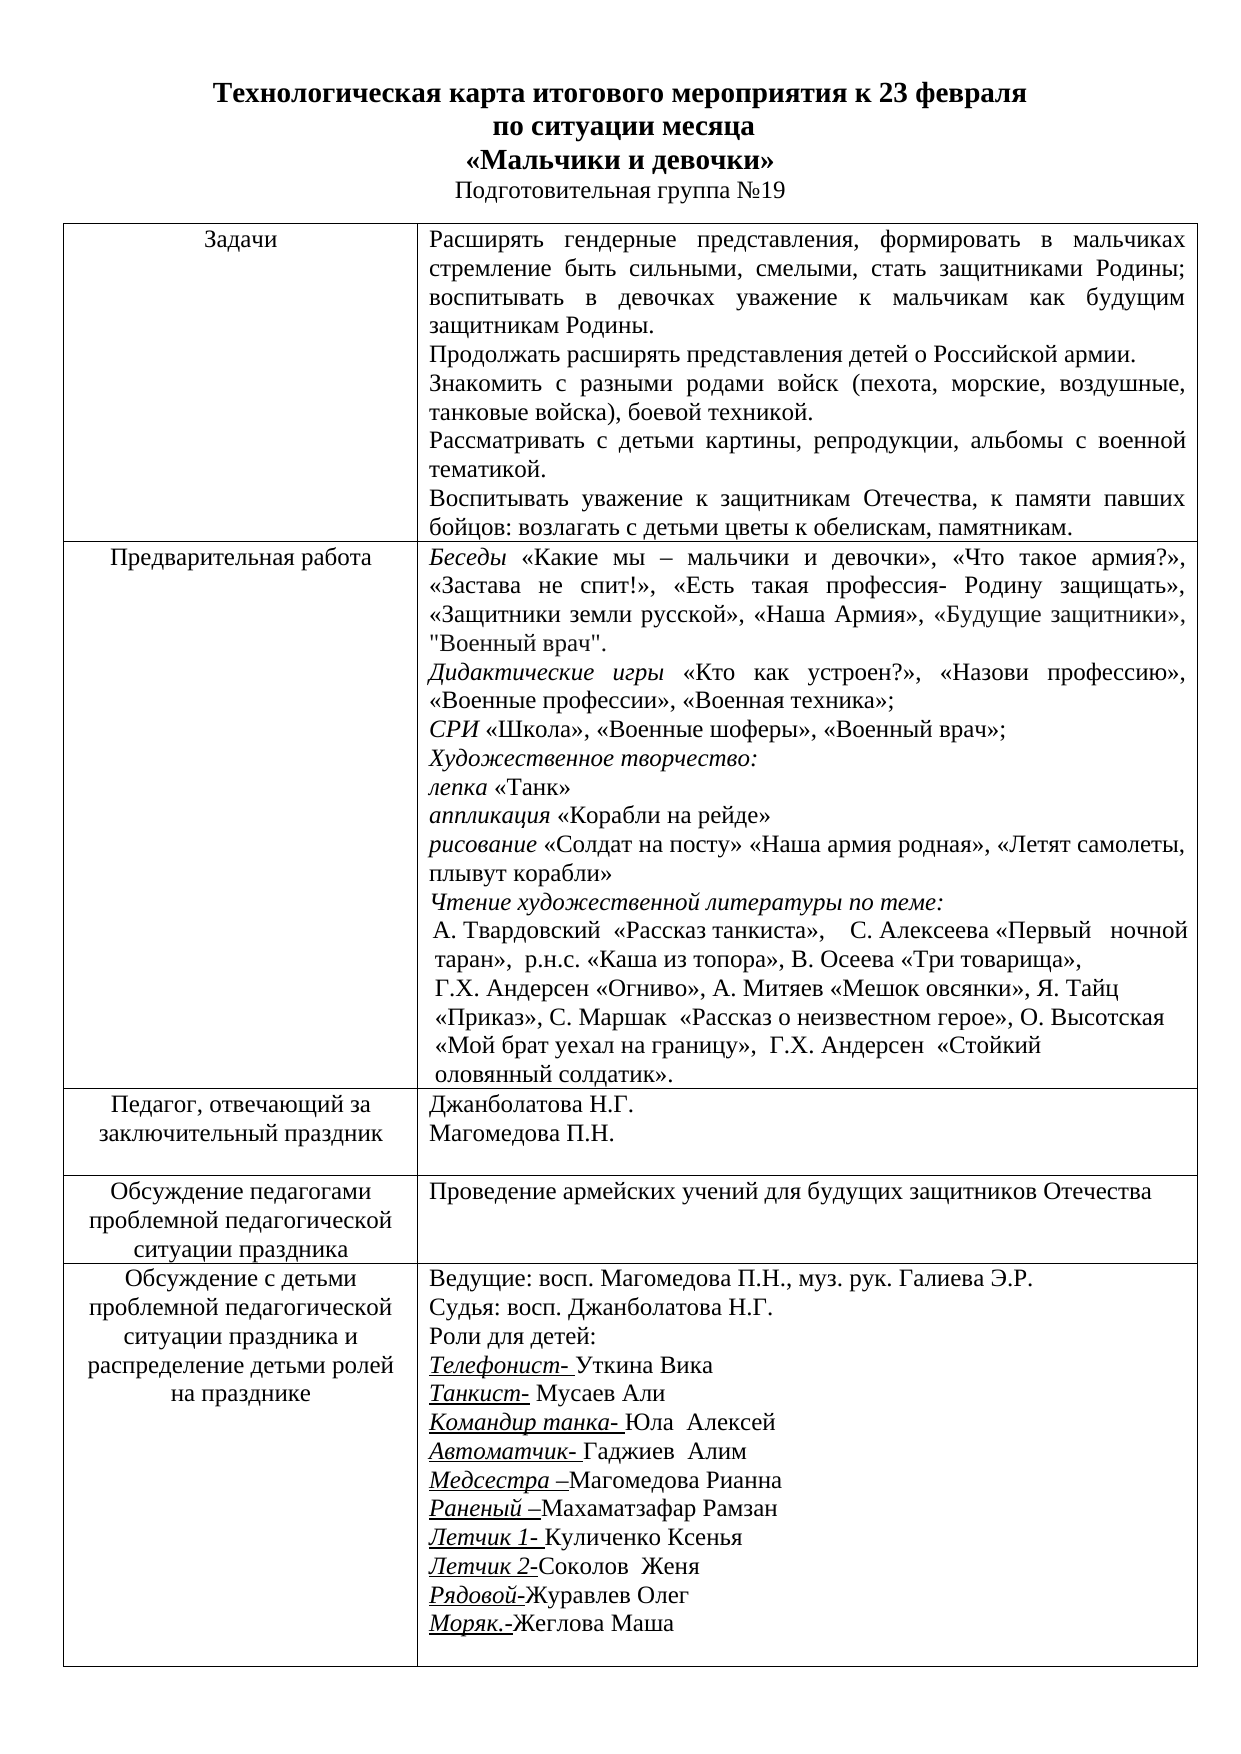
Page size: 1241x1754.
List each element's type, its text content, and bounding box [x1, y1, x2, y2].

text Подготовительная группа №19 [75, 176, 1165, 204]
text по ситуации месяца [75, 108, 1165, 142]
table_header Задачи [64, 224, 417, 541]
table_cell Обсуждение педагогами проблемной педагогической ситуации праздника [64, 1176, 417, 1262]
table_cell Ведущие: восп. Магомедова П.Н., муз. рук. Галиева Э.Р. Судья: восп. Джанболатова Н.Г. Роли для детей: Телефонист- Уткина Вика Танкист- Мусаев Али Командир танка- Юла Алексей Автоматчик- Гаджиев Алим Медсестра –Магомедова Рианна Раненый –Махаматзафар Рамзан Летчик 1- Куличенко Ксенья Летчик 2-Соколов Женя Рядовой-Журавлев Олег Моряк.-Жеглова Маша [418, 1264, 1197, 1666]
text «Мальчики и девочки» [75, 142, 1165, 176]
table_cell Беседы «Какие мы – мальчики и девочки», «Что такое армия?», «Застава не спит!», «Есть такая профессия- Родину защищать», «Защитники земли русской», «Наша Армия», «Будущие защитники», "Военный врач". Дидактические игры «Кто как устроен?», «Назови профессию», «Военные профессии», «Военная техника»; СРИ «Школа», «Военные шоферы», «Военный врач»; Художественное творчество: лепка «Танк» аппликация «Корабли на рейде» рисование «Солдат на посту» «Наша армия родная», «Летят самолеты, плывут корабли» Чтение художественной литературы по теме: А. Твардовский «Рассказ танкиста», С. Алексеева «Первый ночной таран», р.н.с. «Каша из топора», В. Осеева «Три товарища», Г.Х. Андерсен «Огниво», А. Митяев «Мешок овсянки», Я. Тайц «Приказ», С. Маршак «Рассказ о неизвестном герое», О. Высотская «Мой брат уехал на границу», Г.Х. Андерсен «Стойкий оловянный солдатик». [418, 542, 1197, 1088]
table_cell Проведение армейских учений для будущих защитников Отечества [418, 1176, 1197, 1262]
table_cell Джанболатова Н.Г. Магомедова П.Н. [418, 1089, 1197, 1175]
text Технологическая карта итогового мероприятия к 23 февраля [75, 75, 1165, 108]
table_cell Обсуждение с детьми проблемной педагогической ситуации праздника и распределение детьми ролей на празднике [64, 1264, 417, 1666]
table_cell Предварительная работа [64, 542, 417, 1088]
table_header Расширять гендерные представления, формировать в мальчиках стремление быть сильными, смелыми, стать защитниками Родины; воспитывать в девочках уважение к мальчикам как будущим защитникам Родины. Продолжать расширять представления детей о Российской армии. Знакомить с разными родами войск (пехота, морские, воздушные, танковые войска), боевой техникой. Рассматривать с детьми картины, репродукции, альбомы с военной тематикой. Воспитывать уважение к защитникам Отечества, к памяти павших бойцов: возлагать с детьми цветы к обелискам, памятникам. [418, 224, 1197, 541]
table_cell Педагог, отвечающий за заключительный праздник [64, 1089, 417, 1175]
